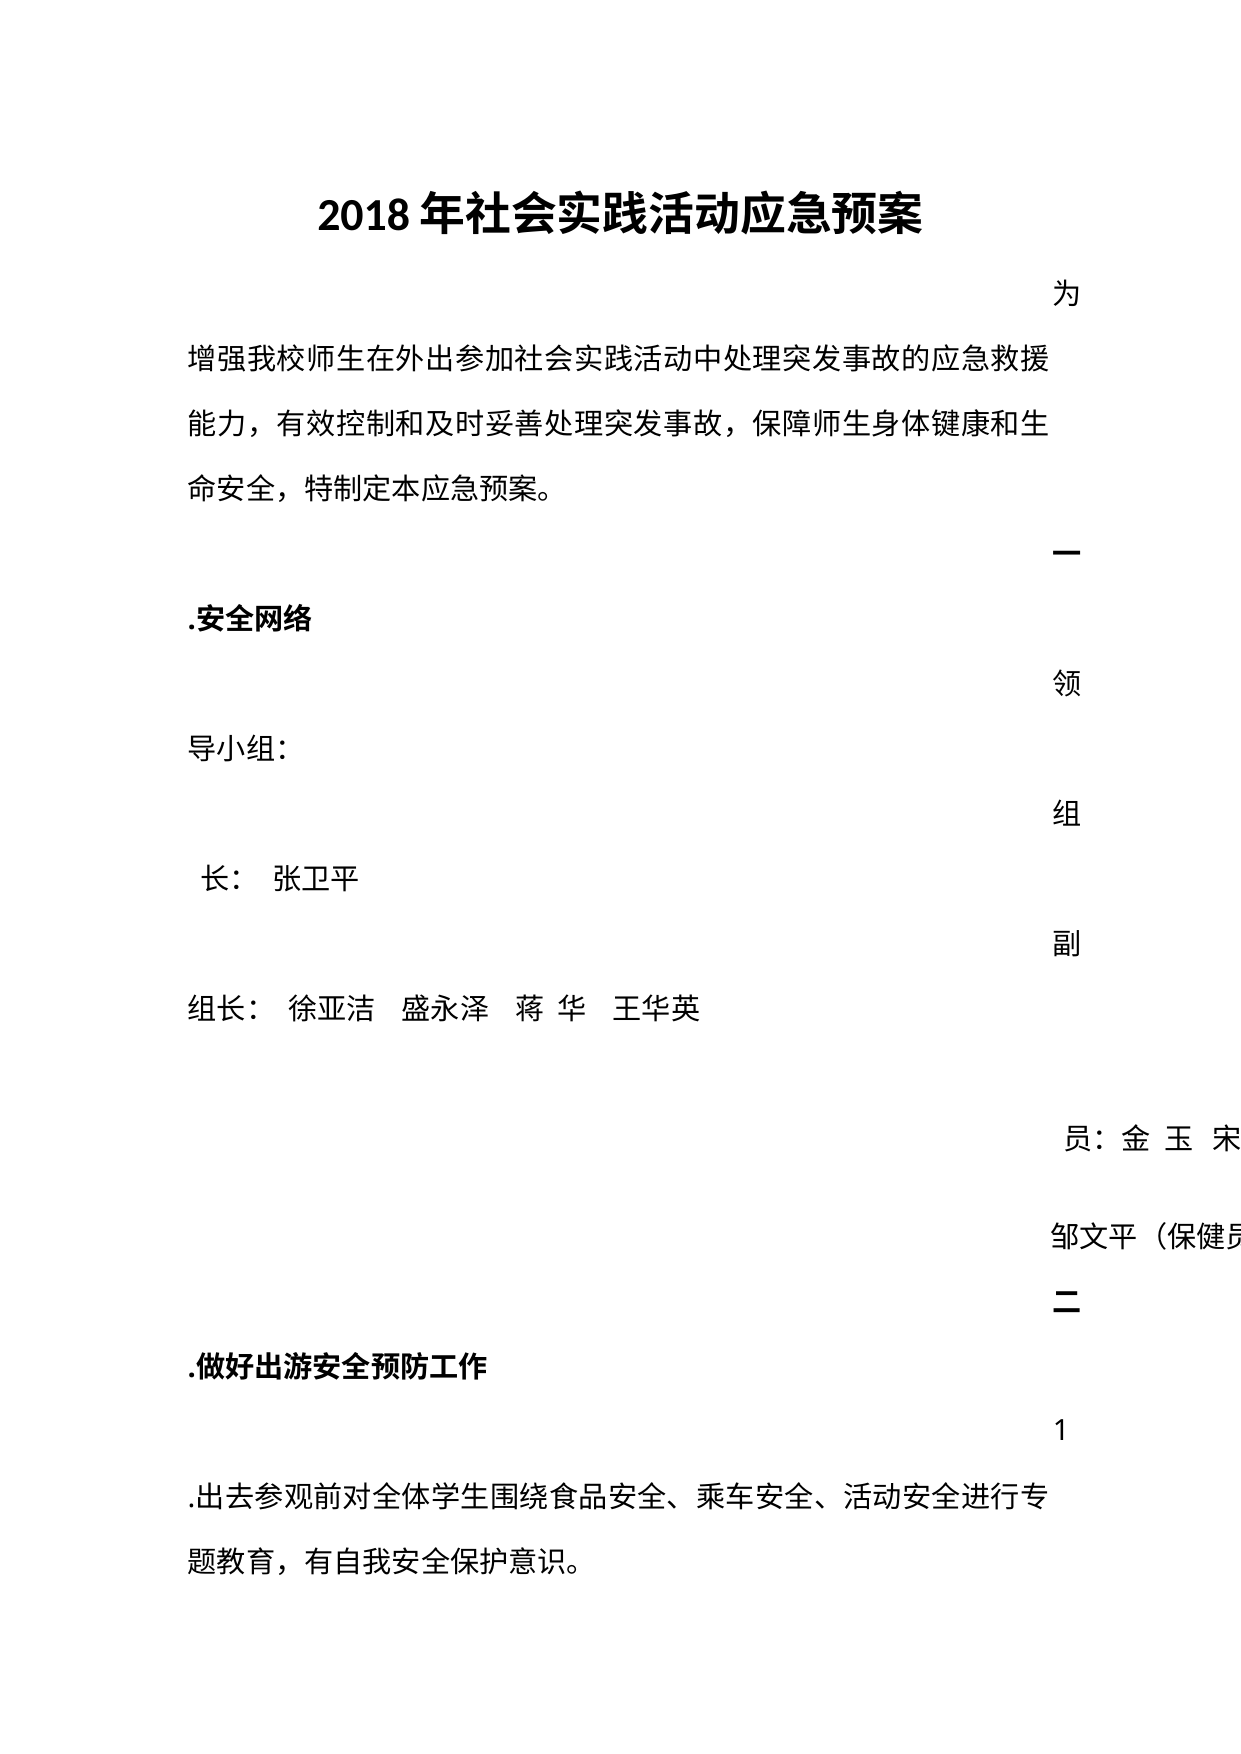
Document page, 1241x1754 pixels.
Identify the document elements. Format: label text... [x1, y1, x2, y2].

text 1.出去参观前对全体学生围绕食品安全、乘车安全、活动安全进行专题教育，有自我安全保护意识。 [187, 1397, 1053, 1592]
text 副组长： 徐亚洁 盛永泽 蒋 华 王华英 [187, 909, 1053, 1039]
text 组 员：金 玉 宋勤明 杨建媛 白 杰 [1050, 1039, 1240, 1169]
text 2018年社会实践活动应急预案 [187, 162, 1053, 259]
text 二.做好出游安全预防工作 [187, 1267, 1053, 1397]
text 领导小组： [187, 649, 1053, 779]
text 为增强我校师生在外出参加社会实践活动中处理突发事故的应急救援能力，有效控制和及时妥善处理突发事故，保障师生身体键康和生命安全，特制定本应急预案。 [187, 259, 1053, 519]
text 一.安全网络 [187, 519, 1053, 649]
text 邹文平（保健员） 宋碧云（保健员） [1050, 1169, 1240, 1267]
text 组 长： 张卫平 [187, 779, 1053, 909]
